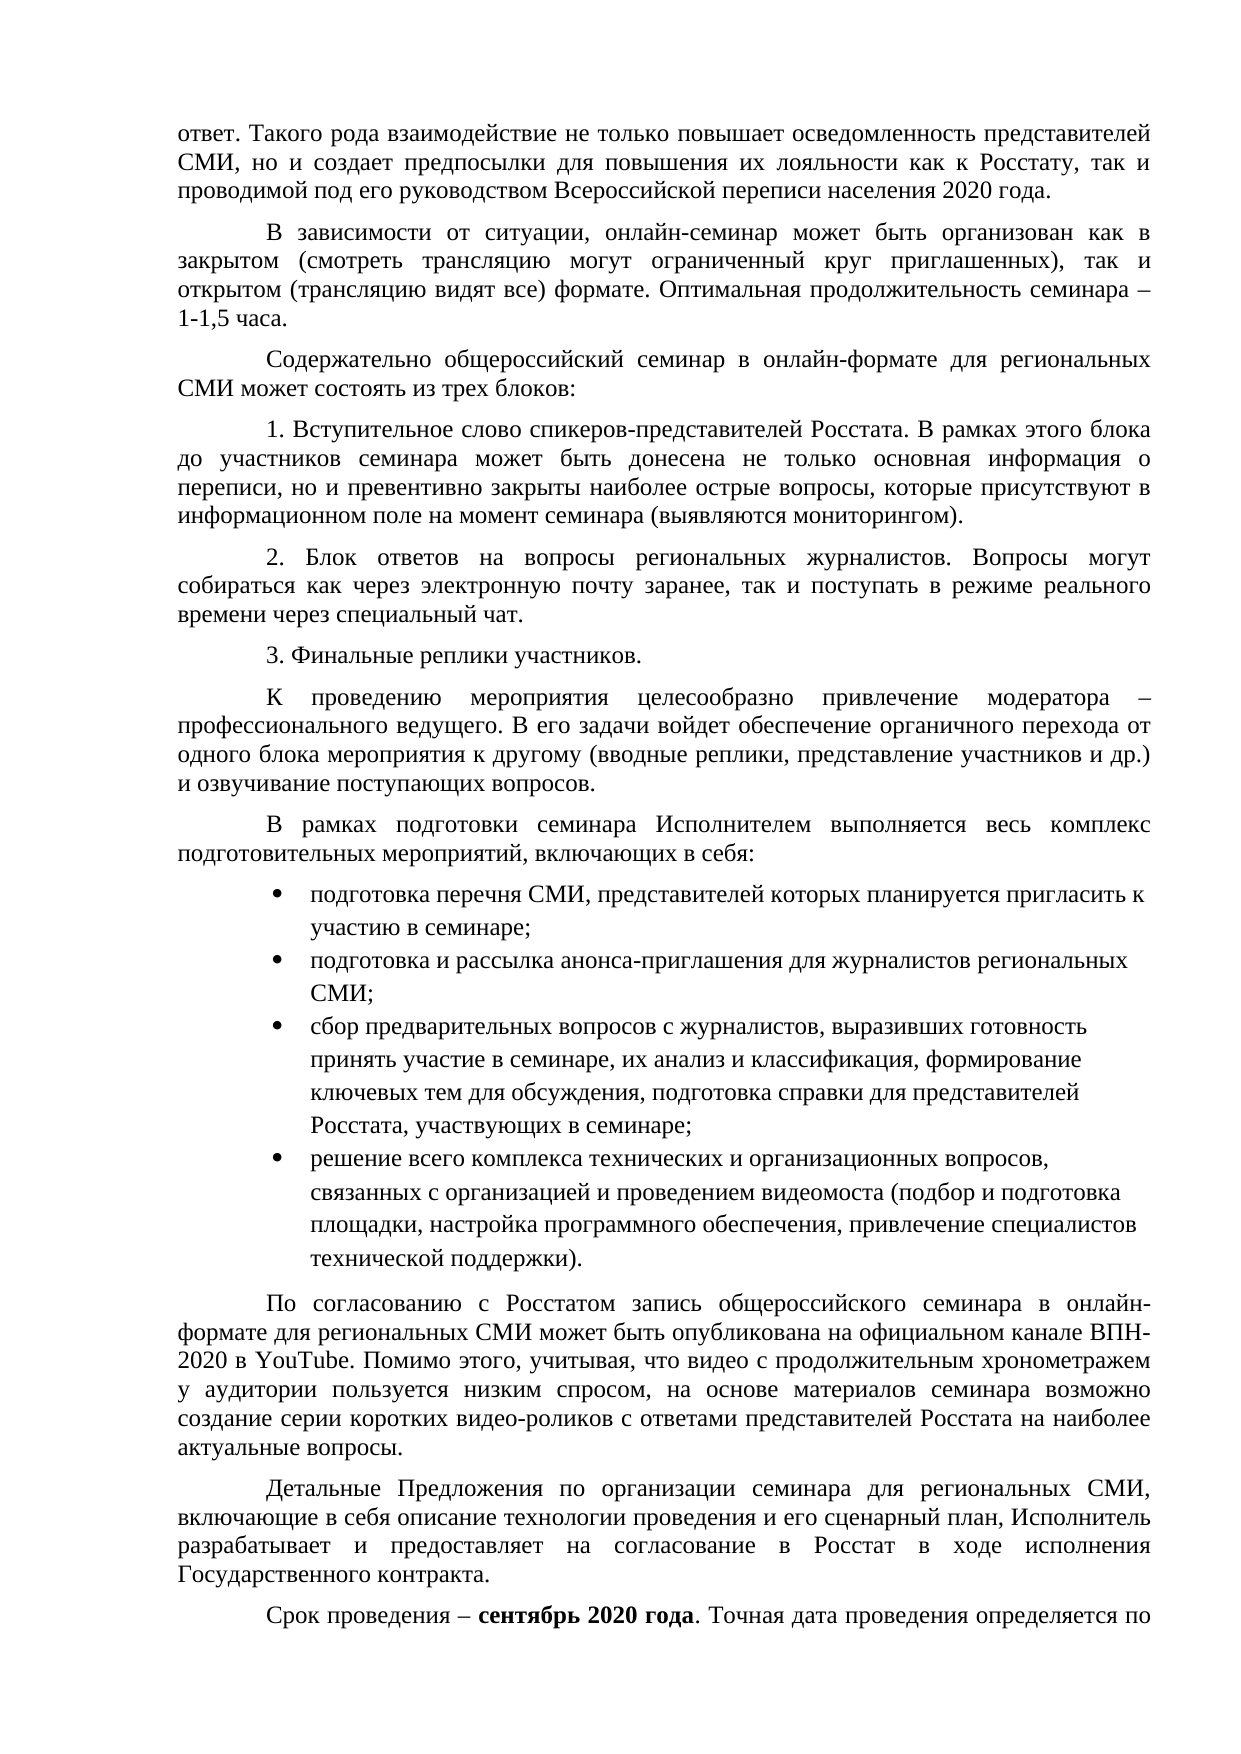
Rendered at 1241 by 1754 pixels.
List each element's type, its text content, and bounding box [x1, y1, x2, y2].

text В рамках подготовки семинара Исполнителем выполняется весь комплекс подготовительных мероприятий, включающих в себя: [177, 809, 1152, 867]
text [177, 1601, 1152, 1629]
list решение всего комплекса технических и организационных вопросов, связанных с организацией и проведением видеомоста (подбор и подготовка площадки, настройка программного обеспечения, привлечение специалистов технической поддержки). [273, 1143, 1152, 1271]
text 2. Блок ответов на вопросы региональных журналистов. Вопросы могут собираться как через электронную почту заранее, так и поступать в режиме реального времени через специальный чат. [177, 542, 1152, 628]
list подготовка перечня СМИ, представителей которых планируется пригласить к участию в семинаре; [273, 879, 1152, 941]
text 3. Финальные реплики участников. [177, 641, 1152, 669]
text 1. Вступительное слово спикеров-представителей Росстата. В рамках этого блока до участников семинара может быть донесена не только основная информация о переписи, но и превентивно закрыты наиболее острые вопросы, которые присутствуют в информационном поле на момент семинара (выявляются мониторингом). [177, 414, 1152, 529]
text Детальные Предложения по организации семинара для региональных СМИ, включающие в себя описание технологии проведения и его сценарный план, Исполнитель разрабатывает и предоставляет на согласование в Росстат в ходе исполнения Государственного контракта. [177, 1473, 1152, 1588]
text В зависимости от ситуации, онлайн-семинар может быть организован как в закрытом (смотреть трансляцию могут ограниченный круг приглашенных), так и открытом (трансляцию видят все) формате. Оптимальная продолжительность семинара – 1-1,5 часа. [177, 217, 1152, 332]
text Содержательно общероссийский семинар в онлайн-формате для региональных СМИ может состоять из трех блоков: [177, 344, 1152, 402]
list подготовка и рассылка анонса-приглашения для журналистов региональных СМИ; [273, 945, 1152, 1007]
list сбор предварительных вопросов с журналистов, выразивших готовность принять участие в семинаре, их анализ и классификация, формирование ключевых тем для обсуждения, подготовка справки для представителей Росстата, участвующих в семинаре; [273, 1011, 1152, 1139]
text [177, 118, 1152, 204]
text По согласованию с Росстатом запись общероссийского семинара в онлайн-формате для региональных СМИ может быть опубликована на официальном канале ВПН-2020 в YouTube. Помимо этого, учитывая, что видео с продолжительным хронометражем у аудитории пользуется низким спросом, на основе материалов семинара возможно создание серии коротких видео-роликов с ответами представителей Росстата на наиболее актуальные вопросы. [177, 1288, 1152, 1461]
text К проведению мероприятия целесообразно привлечение модератора – профессионального ведущего. В его задачи войдет обеспечение органичного перехода от одного блока мероприятия к другому (вводные реплики, представление участников и др.) и озвучивание поступающих вопросов. [177, 682, 1152, 797]
